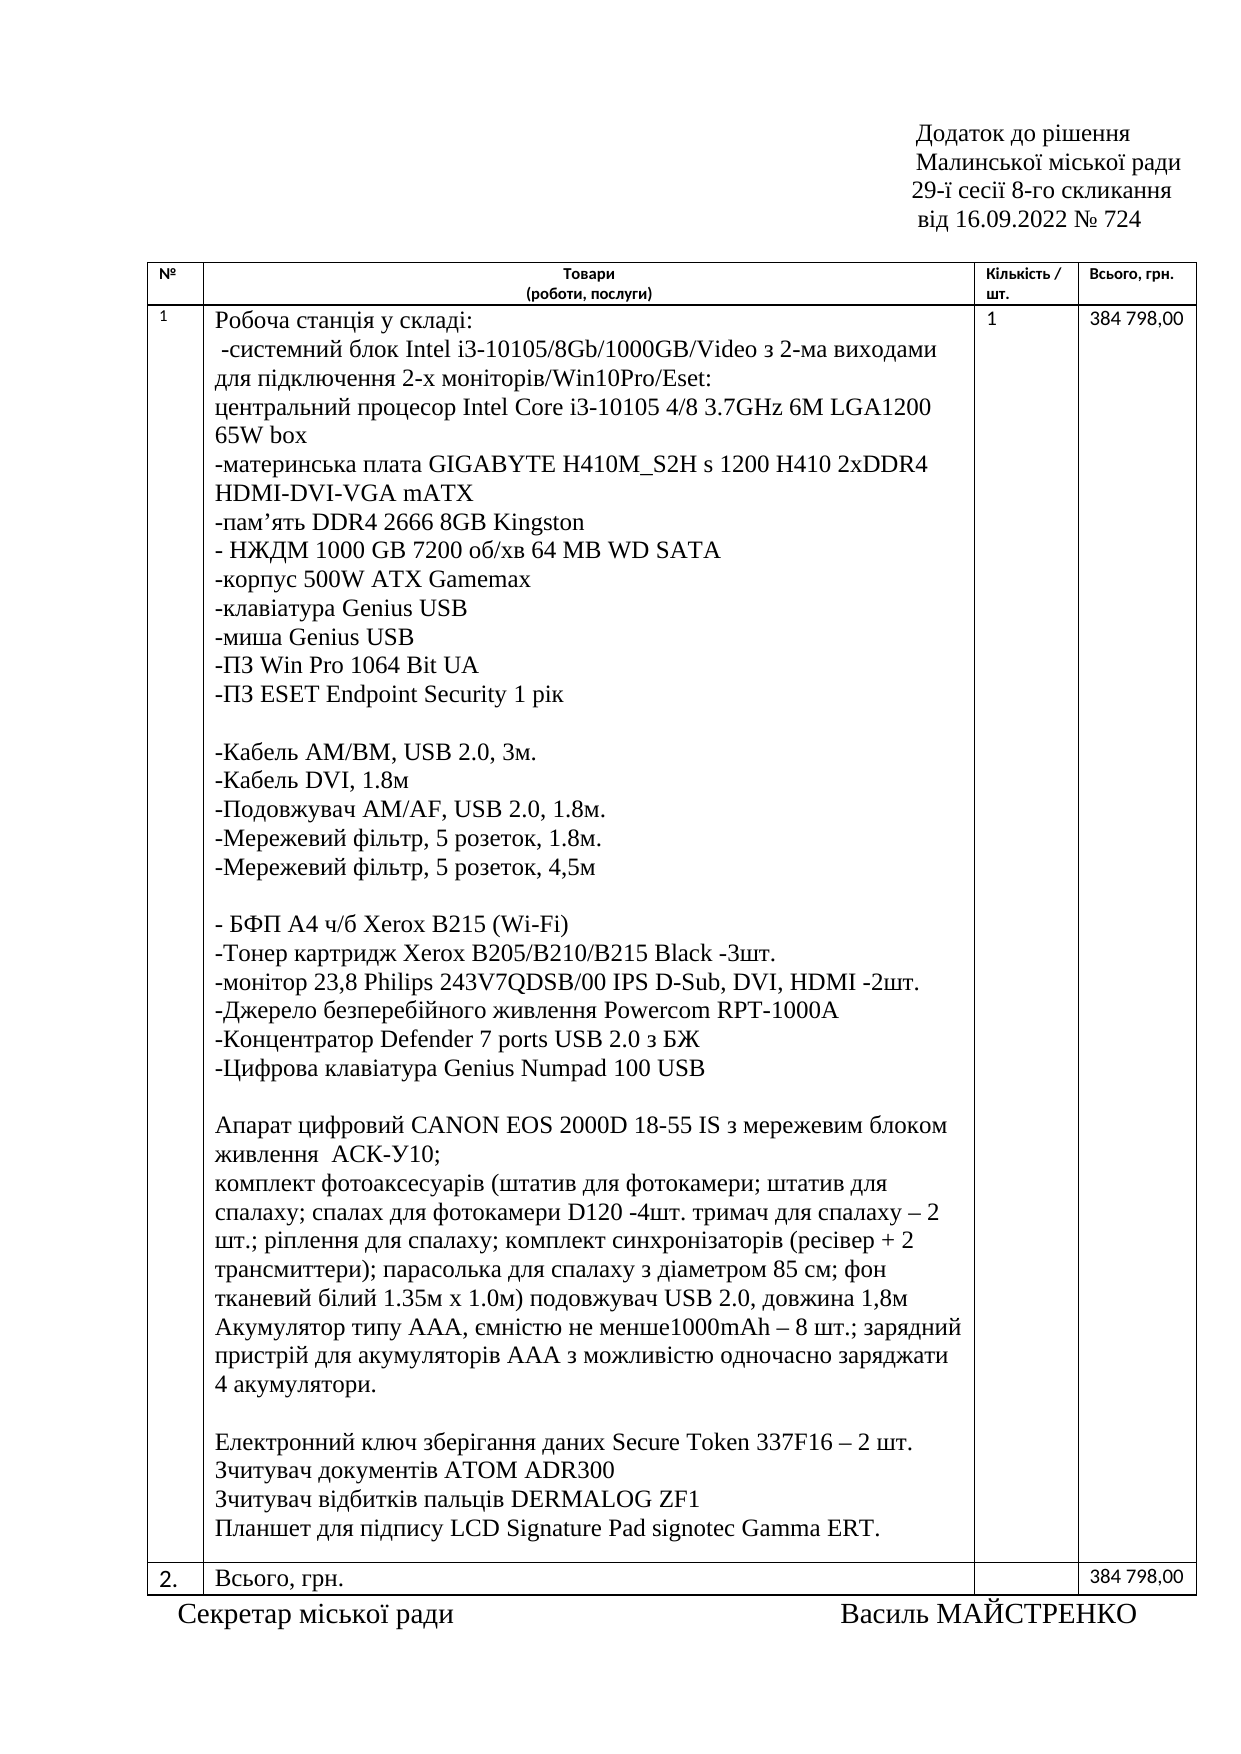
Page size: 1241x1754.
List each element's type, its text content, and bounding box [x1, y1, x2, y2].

table_header № [148, 263, 203, 303]
table_cell Робоча станція у складі: -системний блок Intel i3-10105/8Gb/1000GB/Video з 2-ма виходами для підключення 2-х моніторів/Win10Pro/Eset: центральний процесор Intel Core i3-10105 4/8 3.7GHz 6M LGA1200 65W box -материнська плата GIGABYTE H410M_S2H s 1200 H410 2xDDR4 HDMI-DVI-VGA mATX -пам’ять DDR4 2666 8GB Kingston - НЖДМ 1000 GB 7200 об/хв 64 MB WD SATA -корпус 500W ATX Gamemax -клавіатура Genius USB -миша Genius USB -ПЗ Win Pro 1064 Bit UA -ПЗ ESET Endpoint Security 1 рік -Кабель AM/BM, USB 2.0, 3м. -Кабель DVI, 1.8м -Подовжувач AM/АF, USB 2.0, 1.8м. -Мережевий фільтр, 5 розеток, 1.8м. -Мережевий фільтр, 5 розеток, 4,5м - БФП А4 ч/б Xerox B215 (Wi-Fi) -Тонер картридж Xerox B205/B210/B215 Black -3шт. -монітор 23,8 Philips 243V7QDSB/00 IPS D-Sub, DVI, HDMI -2шт. -Джерело безперебійного живлення Powercom RPT-1000A -Концентратор Defender 7 ports USB 2.0 з БЖ -Цифрова клавіатура Genius Numpad 100 USB Апарат цифровий CANON EOS 2000D 18-55 IS з мережевим блоком живлення АСК-У10; комплект фотоаксесуарів (штатив для фотокамери; штатив для спалаху; спалах для фотокамери D120 -4шт. тримач для спалаху – 2 шт.; ріплення для спалаху; комплект синхронізаторів (ресівер + 2 трансмиттери); парасолька для спалаху з діаметром 85 см; фон тканевий білий 1.35м x 1.0м) подовжувач USB 2.0, довжина 1,8м Акумулятор типу ААА, ємністю не менше1000mAh – 8 шт.; зарядний пристрій для акумуляторів ААА з можливістю одночасно заряджати 4 акумулятори. Електронний ключ зберігання даних Secure Token 337F16 – 2 шт. Зчитувач документів АТОМ ADR300 Зчитувач відбитків пальців DERMALOG ZF1 Планшет для підпису LCD Signature Pad signotec Gamma ERT. [204, 306, 974, 1562]
table_cell 1 [148, 306, 203, 1562]
table_cell 2. [148, 1563, 203, 1594]
table_cell Всього, грн. [204, 1563, 974, 1594]
table_cell [975, 1563, 1078, 1594]
table_cell 384 798,00 [1079, 1563, 1196, 1594]
text Секретар міської ради Василь МАЙСТРЕНКО [177, 1596, 1181, 1629]
text 29-ї сесії 8-го скликання [177, 176, 1181, 204]
table_header Всього, грн. [1079, 263, 1196, 303]
table_cell 1 [975, 306, 1078, 1562]
text від 16.09.2022 № 724 [177, 204, 1181, 233]
text Малинської міської ради [177, 147, 1181, 176]
table_cell 384 798,00 [1079, 306, 1196, 1562]
table_header Товари (роботи, послуги) [204, 263, 974, 303]
text Додаток до рішення [177, 118, 1181, 147]
table_header Кількість /шт. [975, 263, 1078, 303]
